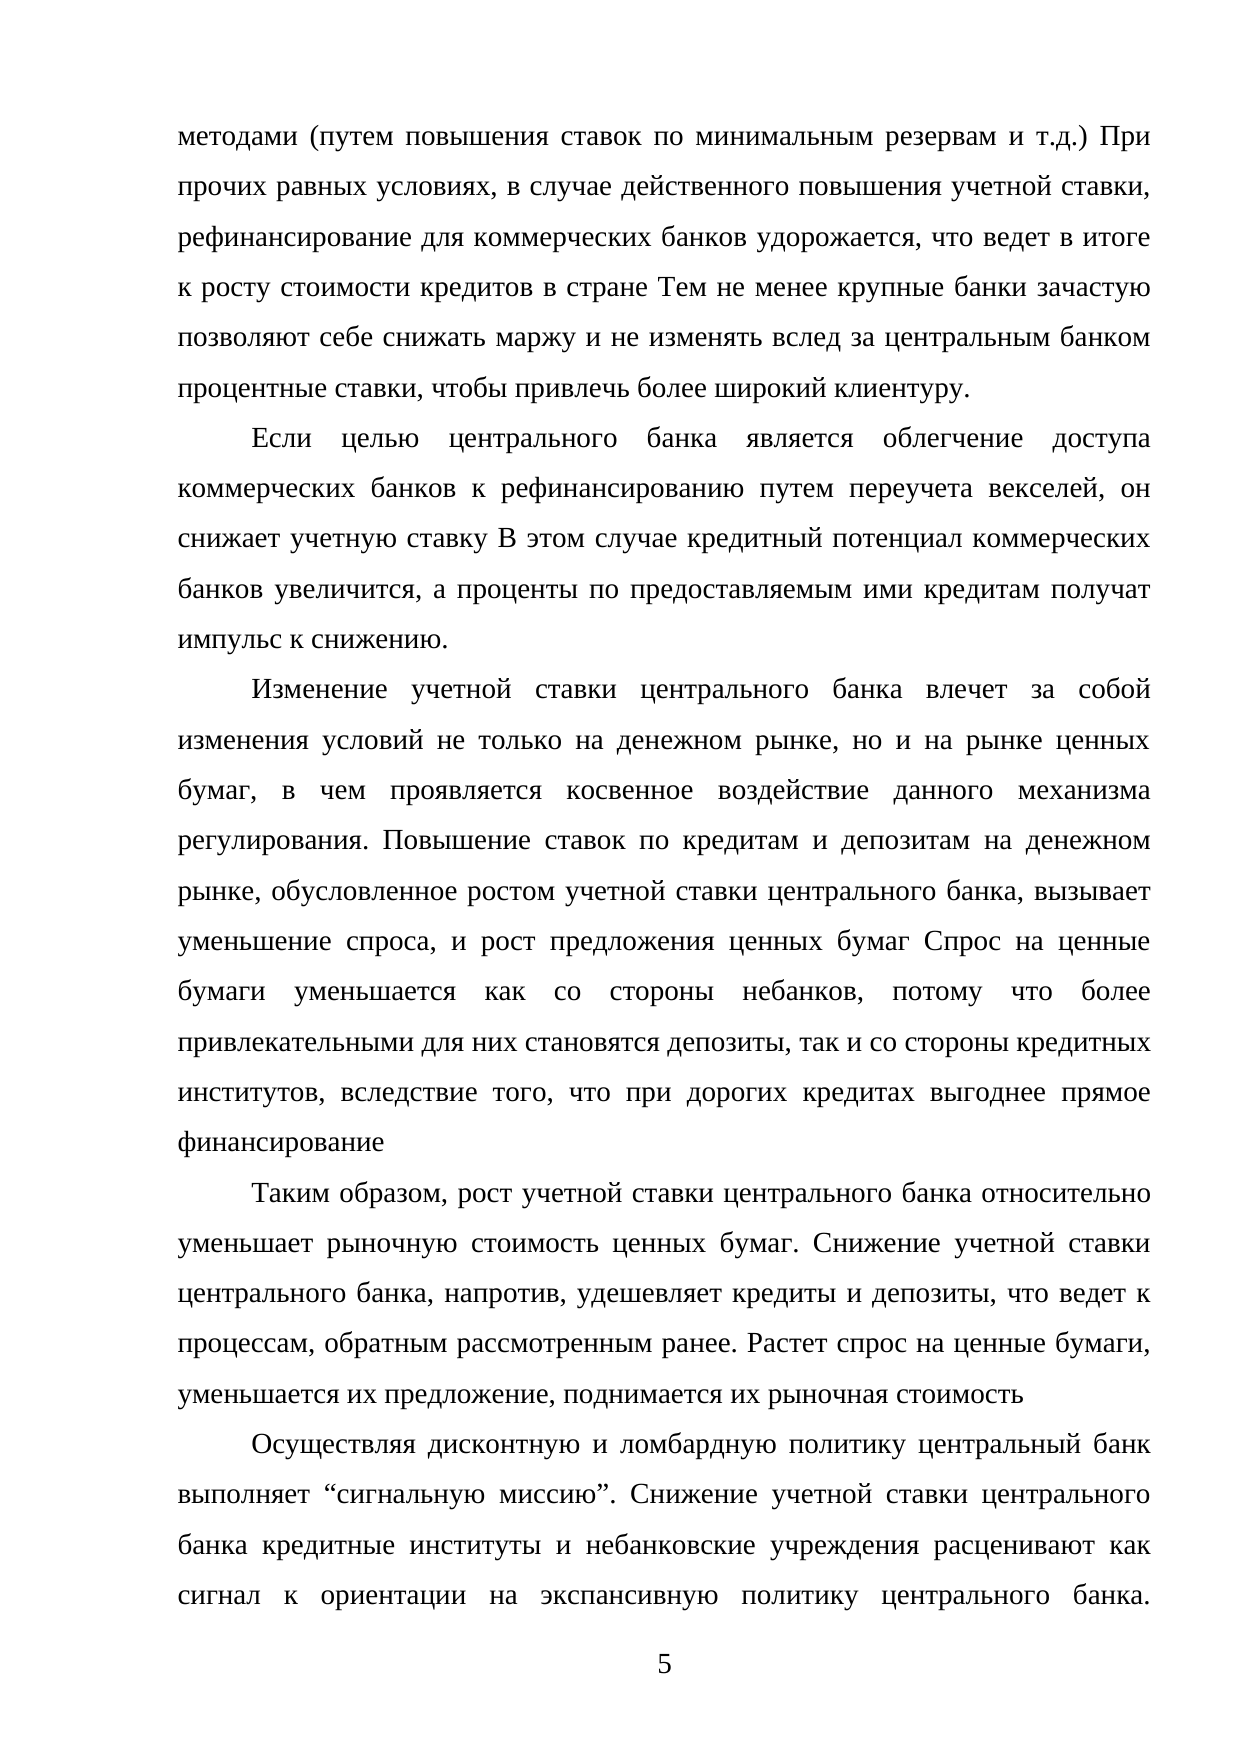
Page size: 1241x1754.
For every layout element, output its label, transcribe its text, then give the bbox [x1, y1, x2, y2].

text Таким образом, рост учетной ставки центрального банка относительно уменьшает рыночную стоимость ценных бумаг. Снижение учетной ставки центрального банка, напротив, удешевляет кредиты и депозиты, что ведет к процессам, обратным рассмотренным ранее. Растет спрос на ценные бумаги, уменьшается их предложение, поднимается их рыночная стоимость [177, 1175, 1152, 1409]
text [177, 1426, 1152, 1611]
text Изменение учетной ставки центрального банка влечет за собой изменения условий не только на денежном рынке, но и на рынке ценных бумаг, в чем проявляется косвенное воздействие данного механизма регулирования. Повышение ставок по кредитам и депозитам на денежном рынке, обусловленное ростом учетной ставки центрального банка, вызывает уменьшение спроса, и рост предложения ценных бумаг Спрос на ценные бумаги уменьшается как со стороны небанков, потому что более привлекательными для них становятся депозиты, так и со стороны кредитных институтов, вследствие того, что при дорогих кредитах выгоднее прямое финансирование [177, 672, 1152, 1158]
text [177, 118, 1152, 403]
text Если целью центрального банка является облегчение доступа коммерческих банков к рефинансированию путем переучета векселей, он снижает учетную ставку В этом случае кредитный потенциал коммерческих банков увеличится, а проценты по предоставляемым ими кредитам получат импульс к снижению. [177, 420, 1152, 655]
